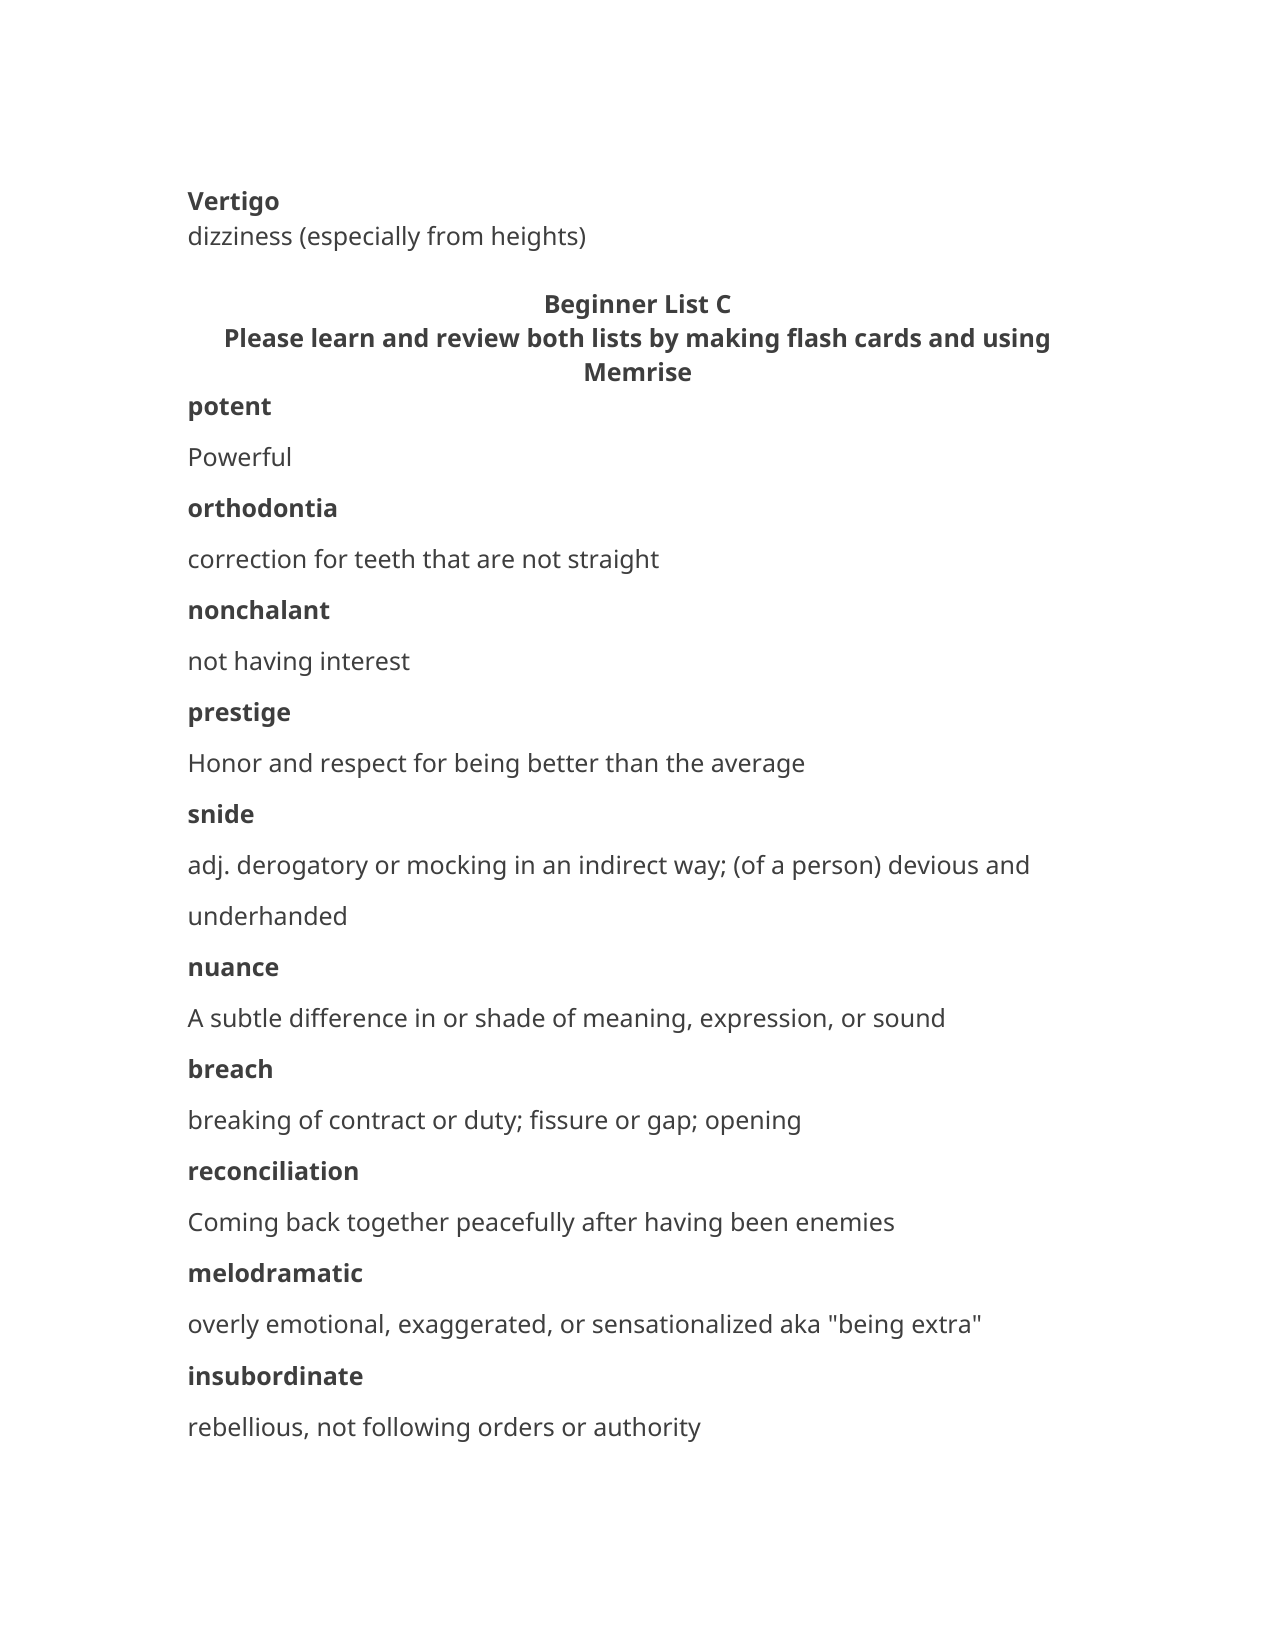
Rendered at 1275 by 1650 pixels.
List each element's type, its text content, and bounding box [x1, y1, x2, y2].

text melodramatic [187, 1256, 1087, 1290]
text rebellious, not following orders or authority [187, 1409, 1087, 1443]
text Please learn and review both lists by making flash cards and using Memrise [187, 320, 1087, 388]
text reconciliation [187, 1154, 1087, 1188]
text overly emotional, exaggerated, or sensationalized aka "being extra" [187, 1307, 1087, 1341]
text Powerful [187, 439, 1087, 473]
text breach [187, 1052, 1087, 1086]
text breaking of contract or duty; fissure or gap; opening [187, 1103, 1087, 1137]
text Beginner List C [187, 286, 1087, 320]
text insubordinate [187, 1358, 1087, 1392]
text orthodontia [187, 491, 1087, 524]
text potent [187, 388, 1087, 422]
text not having interest [187, 644, 1087, 678]
text Vertigo [187, 184, 1087, 218]
text Honor and respect for being better than the average [187, 746, 1087, 780]
text A subtle difference in or shade of meaning, expression, or sound [187, 1001, 1087, 1035]
text Coming back together peacefully after having been enemies [187, 1205, 1087, 1239]
text nuance [187, 950, 1087, 984]
text dizziness (especially from heights) [187, 218, 1087, 252]
text prestige [187, 695, 1087, 729]
text adj. derogatory or mocking in an indirect way; (of a person) devious and underhanded [187, 848, 1087, 933]
text snide [187, 797, 1087, 831]
text nonchalant [187, 593, 1087, 627]
text correction for teeth that are not straight [187, 542, 1087, 576]
